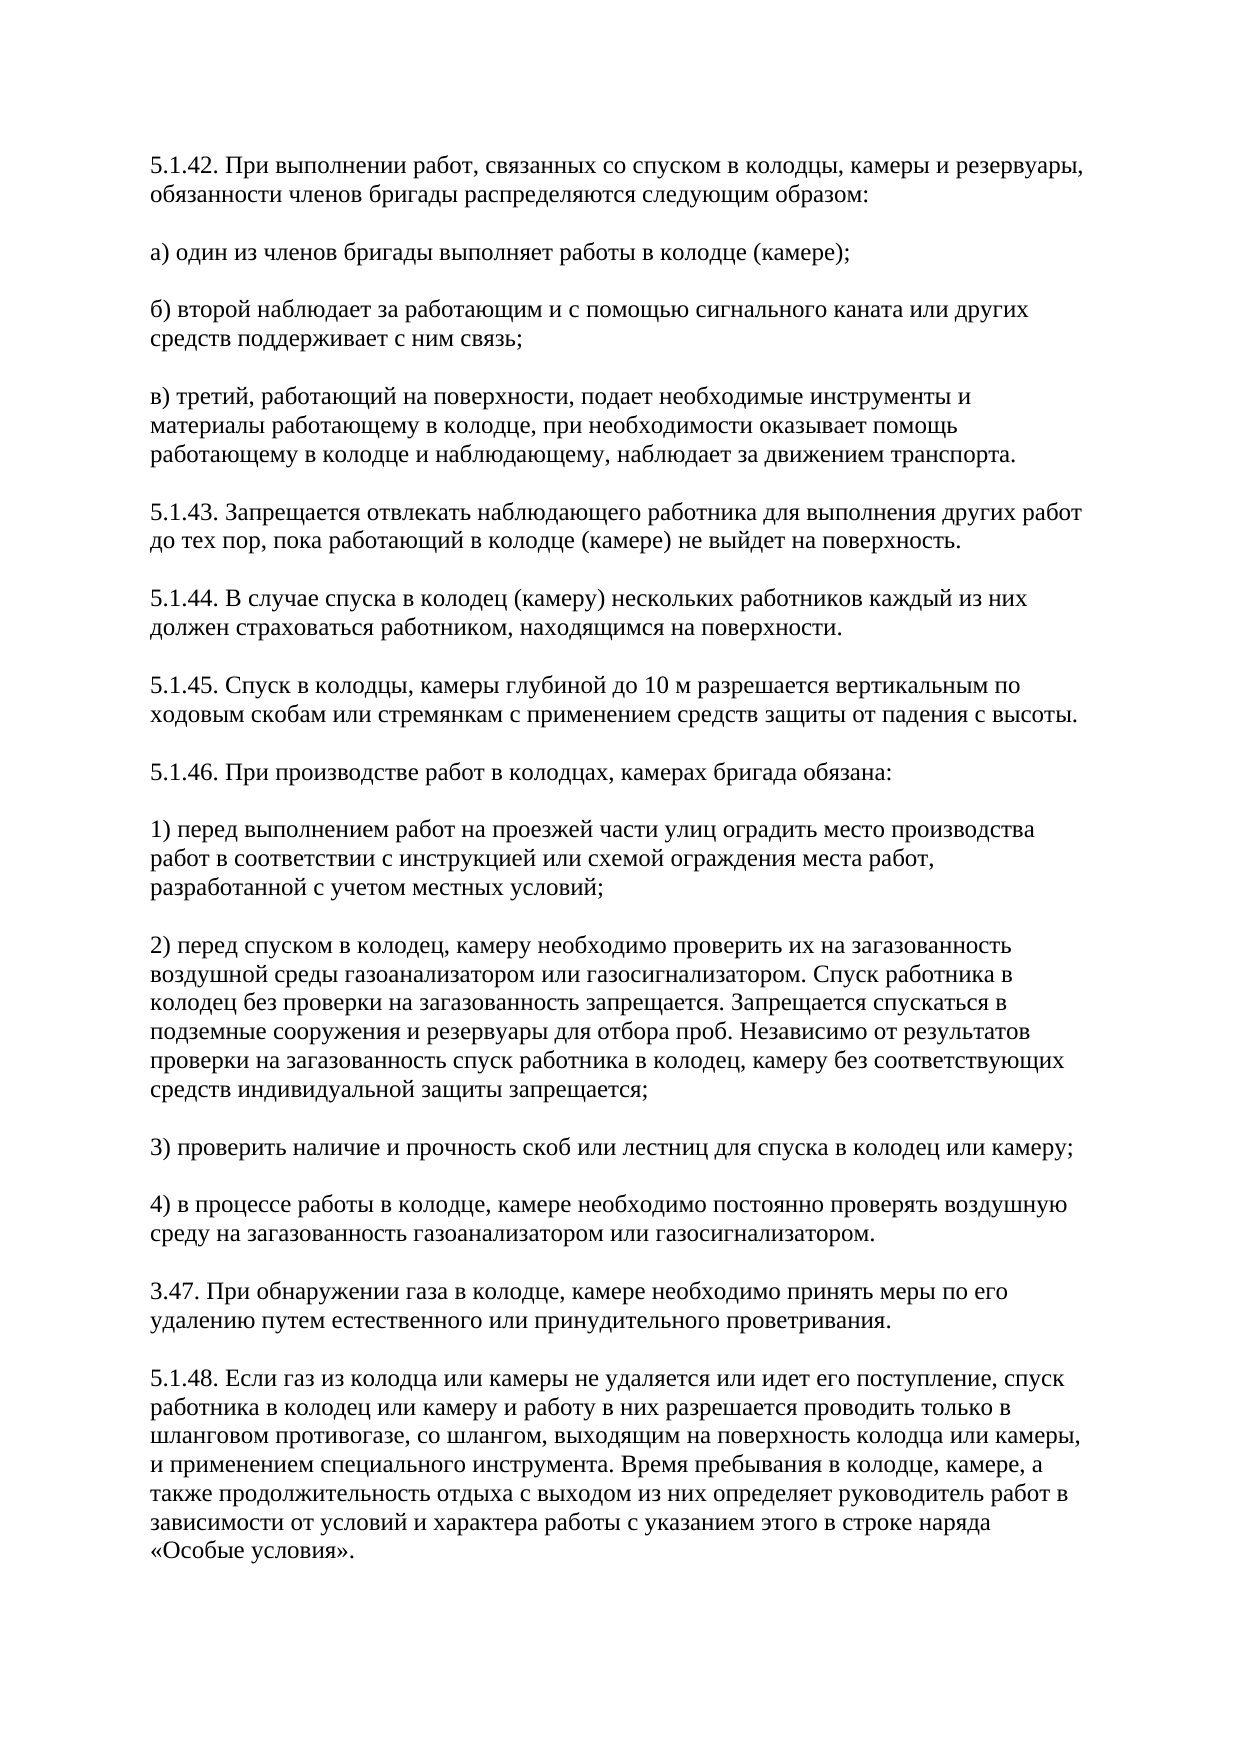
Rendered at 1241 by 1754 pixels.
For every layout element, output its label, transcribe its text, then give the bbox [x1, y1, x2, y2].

text в) третий, работающий на поверхности, подает необходимые инструменты и материалы работающему в колодце, при необходимости оказывает помощь работающему в колодце и наблюдающему, наблюдает за движением транспорта. [150, 381, 1090, 467]
text 4) в процессе работы в колодце, камере необходимо постоянно проверять воздушную среду на загазованность газоанализатором или газосигнализатором. [150, 1189, 1090, 1247]
text 3.47. При обнаружении газа в колодце, камере необходимо принять меры по его удалению путем естественного или принудительного проветривания. [150, 1276, 1090, 1334]
text 5.1.42. При выполнении работ, связанных со спуском в колодцы, камеры и резервуары, обязанности членов бригады распределяются следующим образом: [150, 150, 1090, 207]
text а) один из членов бригады выполняет работы в колодце (камере); [150, 237, 1090, 265]
text 5.1.43. Запрещается отвлекать наблюдающего работника для выполнения других работ до тех пор, пока работающий в колодце (камере) не выйдет на поверхность. [150, 497, 1090, 554]
text 3) проверить наличие и прочность скоб или лестниц для спуска в колодец или камеру; [150, 1132, 1090, 1160]
text б) второй наблюдает за работающим и с помощью сигнального каната или других средств поддерживает с ним связь; [150, 294, 1090, 352]
text 5.1.48. Если газ из колодца или камеры не удаляется или идет его поступление, спуск работника в колодец или камеру и работу в них разрешается проводить только в шланговом противогазе, со шлангом, выходящим на поверхность колодца или камеры, и применением специального инструмента. Время пребывания в колодце, камере, а также продолжительность отдыха с выходом из них определяет руководитель работ в зависимости от условий и характера работы с указанием этого в строке наряда «Особые условия». [150, 1363, 1090, 1564]
text 5.1.45. Спуск в колодцы, камеры глубиной до 10 м разрешается вертикальным по ходовым скобам или стремянкам с применением средств защиты от падения с высоты. [150, 670, 1090, 727]
text 5.1.44. В случае спуска в колодец (камеру) нескольких работников каждый из них должен страховаться работником, находящимся на поверхности. [150, 583, 1090, 641]
text 1) перед выполнением работ на проезжей части улиц оградить место производства работ в соответствии с инструкцией или схемой ограждения места работ, разработанной с учетом местных условий; [150, 814, 1090, 901]
text 2) перед спуском в колодец, камеру необходимо проверить их на загазованность воздушной среды газоанализатором или газосигнализатором. Спуск работника в колодец без проверки на загазованность запрещается. Запрещается спускаться в подземные сооружения и резервуары для отбора проб. Независимо от результатов проверки на загазованность спуск работника в колодец, камеру без соответствующих средств индивидуальной защиты запрещается; [150, 930, 1090, 1102]
text 5.1.46. При производстве работ в колодцах, камерах бригада обязана: [150, 757, 1090, 785]
